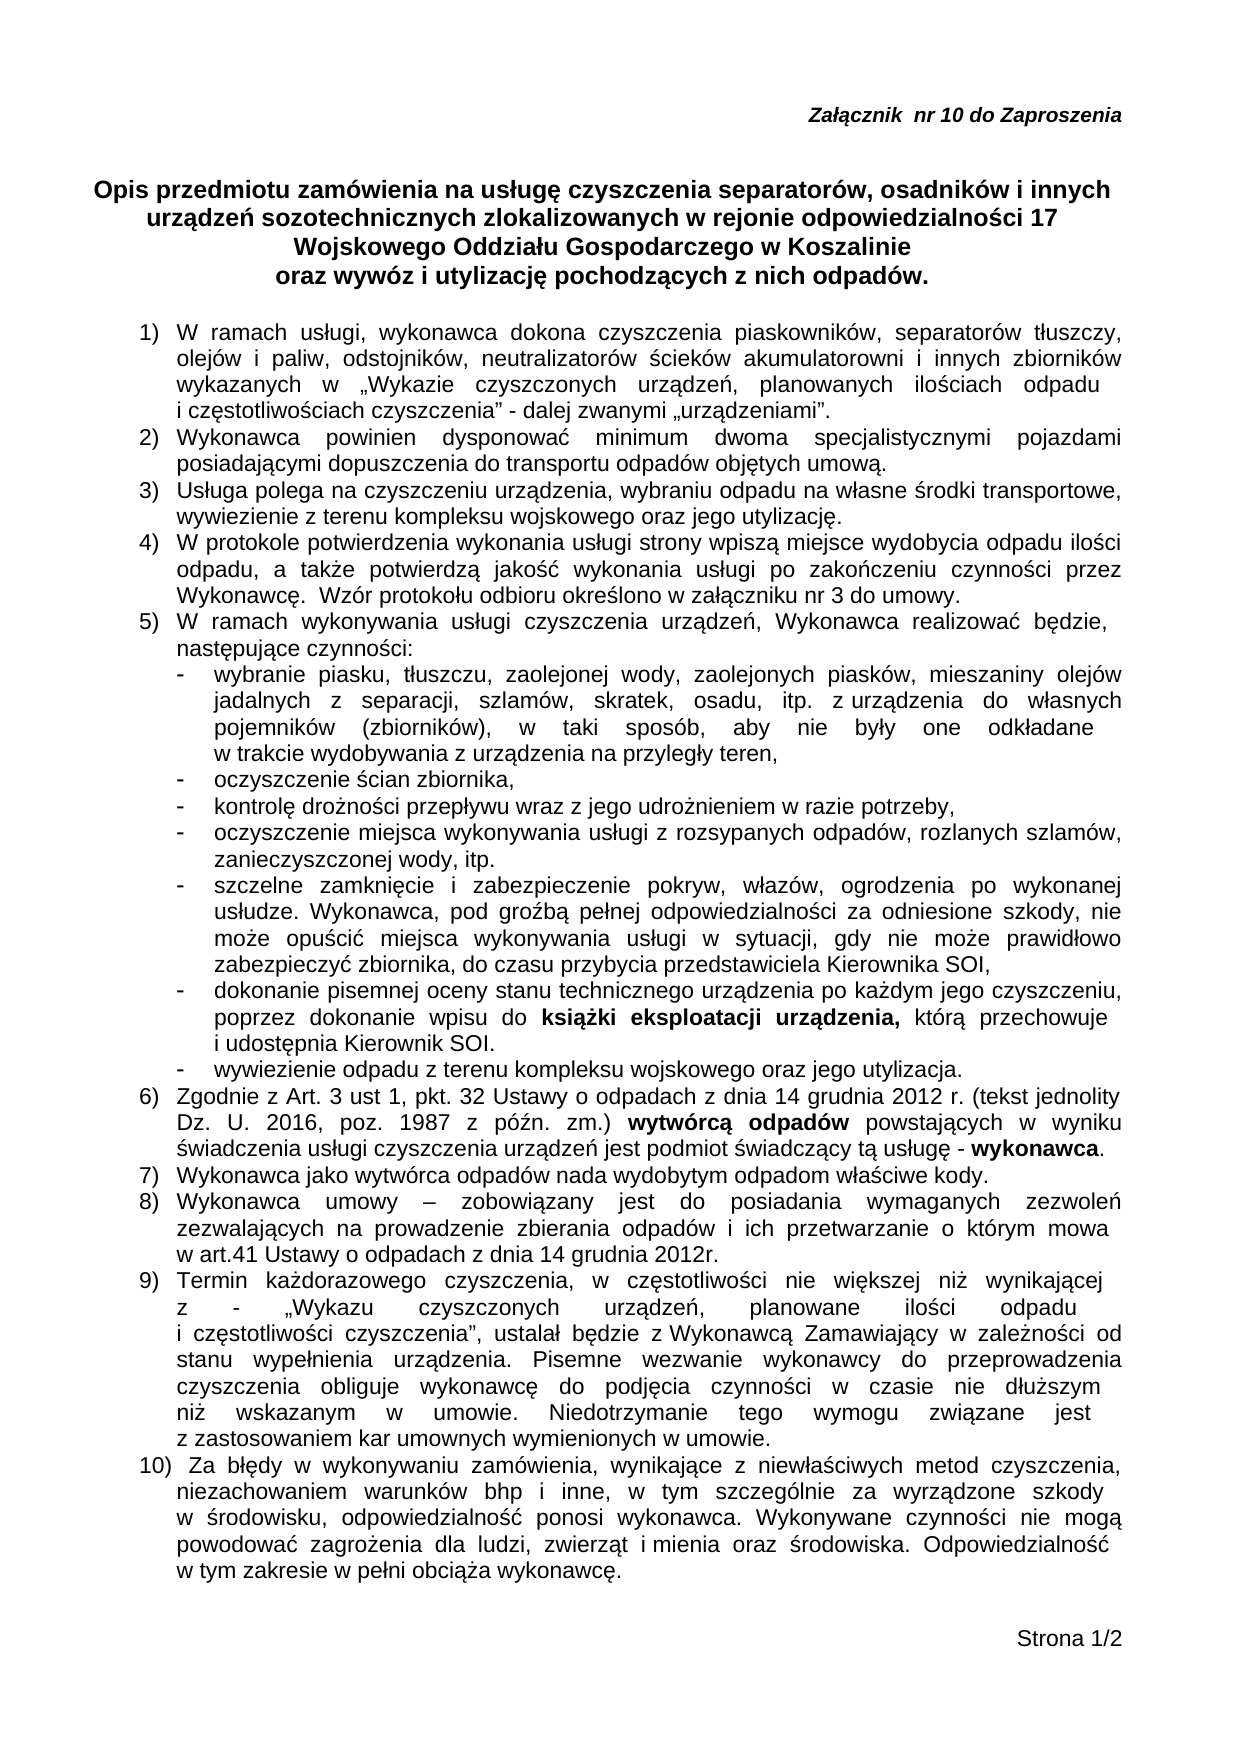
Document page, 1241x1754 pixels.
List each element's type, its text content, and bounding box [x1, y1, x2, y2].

list Wykonawca powinien dysponować minimum dwoma specjalistycznymi pojazdami posiadającymi dopuszczenia do transportu odpadów objętych umową. [139, 424, 1122, 477]
list Zgodnie z Art. 3 ust 1, pkt. 32 Ustawy o odpadach z dnia 14 grudnia 2012 r. (tekst jednolity Dz. U. 2016, poz. 1987 z późn. zm.) wytwórcą odpadów powstających w wyniku świadczenia usługi czyszczenia urządzeń jest podmiot świadczący tą usługę - wykonawca. [139, 1083, 1122, 1162]
text oraz wywóz i utylizację pochodzących z nich odpadów. [83, 261, 1122, 290]
list Usługa polega na czyszczeniu urządzenia, wybraniu odpadu na własne środki transportowe, wywiezienie z terenu kompleksu wojskowego oraz jego utylizację. [139, 477, 1122, 529]
list dokonanie pisemnej oceny stanu technicznego urządzenia po każdym jego czyszczeniu, poprzez dokonanie wpisu do książki eksploatacji urządzenia, którą przechowuje i udostępnia Kierownik SOI. [176, 977, 1122, 1056]
list szczelne zamknięcie i zabezpieczenie pokryw, włazów, ogrodzenia po wykonanej usłudze. Wykonawca, pod groźbą pełnej odpowiedzialności za odniesione szkody, nie może opuścić miejsca wykonywania usługi w sytuacji, gdy nie może prawidłowo zabezpieczyć zbiornika, do czasu przybycia przedstawiciela Kierownika SOI, [176, 872, 1122, 977]
list Za błędy w wykonywaniu zamówienia, wynikające z niewłaściwych metod czyszczenia, niezachowaniem warunków bhp i inne, w tym szczególnie za wyrządzone szkody w środowisku, odpowiedzialność ponosi wykonawca. Wykonywane czynności nie mogą powodować zagrożenia dla ludzi, zwierząt i mienia oraz środowiska. Odpowiedzialność w tym zakresie w pełni obciąża wykonawcę. [139, 1452, 1122, 1583]
list W ramach wykonywania usługi czyszczenia urządzeń, Wykonawca realizować będzie, następujące czynności: [139, 608, 1122, 661]
list kontrolę drożności przepływu wraz z jego udrożnieniem w razie potrzeby, [176, 793, 1122, 819]
list W ramach usługi, wykonawca dokona czyszczenia piaskowników, separatorów tłuszczy, olejów i paliw, odstojników, neutralizatorów ścieków akumulatorowni i innych zbiorników wykazanych w „Wykazie czyszczonych urządzeń, planowanych ilościach odpadu i częstotliwościach czyszczenia” - dalej zwanymi „urządzeniami”. [139, 318, 1122, 424]
list Termin każdorazowego czyszczenia, w częstotliwości nie większej niż wynikającej z - „Wykazu czyszczonych urządzeń, planowane ilości odpadu i częstotliwości czyszczenia”, ustalał będzie z Wykonawcą Zamawiający w zależności od stanu wypełnienia urządzenia. Pisemne wezwanie wykonawcy do przeprowadzenia czyszczenia obliguje wykonawcę do podjęcia czynności w czasie nie dłuższym niż wskazanym w umowie. Niedotrzymanie tego wymogu związane jest z zastosowaniem kar umownych wymienionych w umowie. [139, 1267, 1122, 1452]
list oczyszczenie ścian zbiornika, [176, 766, 1122, 793]
text Załącznik nr 10 do Zaproszenia [83, 103, 1122, 127]
list oczyszczenie miejsca wykonywania usługi z rozsypanych odpadów, rozlanych szlamów, zanieczyszczonej wody, itp. [176, 819, 1122, 872]
list wywiezienie odpadu z terenu kompleksu wojskowego oraz jego utylizacja. [176, 1056, 1122, 1083]
list Wykonawca jako wytwórca odpadów nada wydobytym odpadom właściwe kody. [139, 1162, 1122, 1188]
list Wykonawca umowy – zobowiązany jest do posiadania wymaganych zezwoleń zezwalających na prowadzenie zbierania odpadów i ich przetwarzanie o którym mowa w art.41 Ustawy o odpadach z dnia 14 grudnia 2012r. [139, 1188, 1122, 1267]
list wybranie piasku, tłuszczu, zaolejonej wody, zaolejonych piasków, mieszaniny olejów jadalnych z separacji, szlamów, skratek, osadu, itp. z urządzenia do własnych pojemników (zbiorników), w taki sposób, aby nie były one odkładane w trakcie wydobywania z urządzenia na przyległy teren, [176, 661, 1122, 766]
text Opis przedmiotu zamówienia na usługę czyszczenia separatorów, osadników i innych urządzeń sozotechnicznych zlokalizowanych w rejonie odpowiedzialności 17 Wojskowego Oddziału Gospodarczego w Koszalinie [83, 175, 1122, 261]
list W protokole potwierdzenia wykonania usługi strony wpiszą miejsce wydobycia odpadu ilości odpadu, a także potwierdzą jakość wykonania usługi po zakończeniu czynności przez Wykonawcę. Wzór protokołu odbioru określono w załączniku nr 3 do umowy. [139, 529, 1122, 608]
